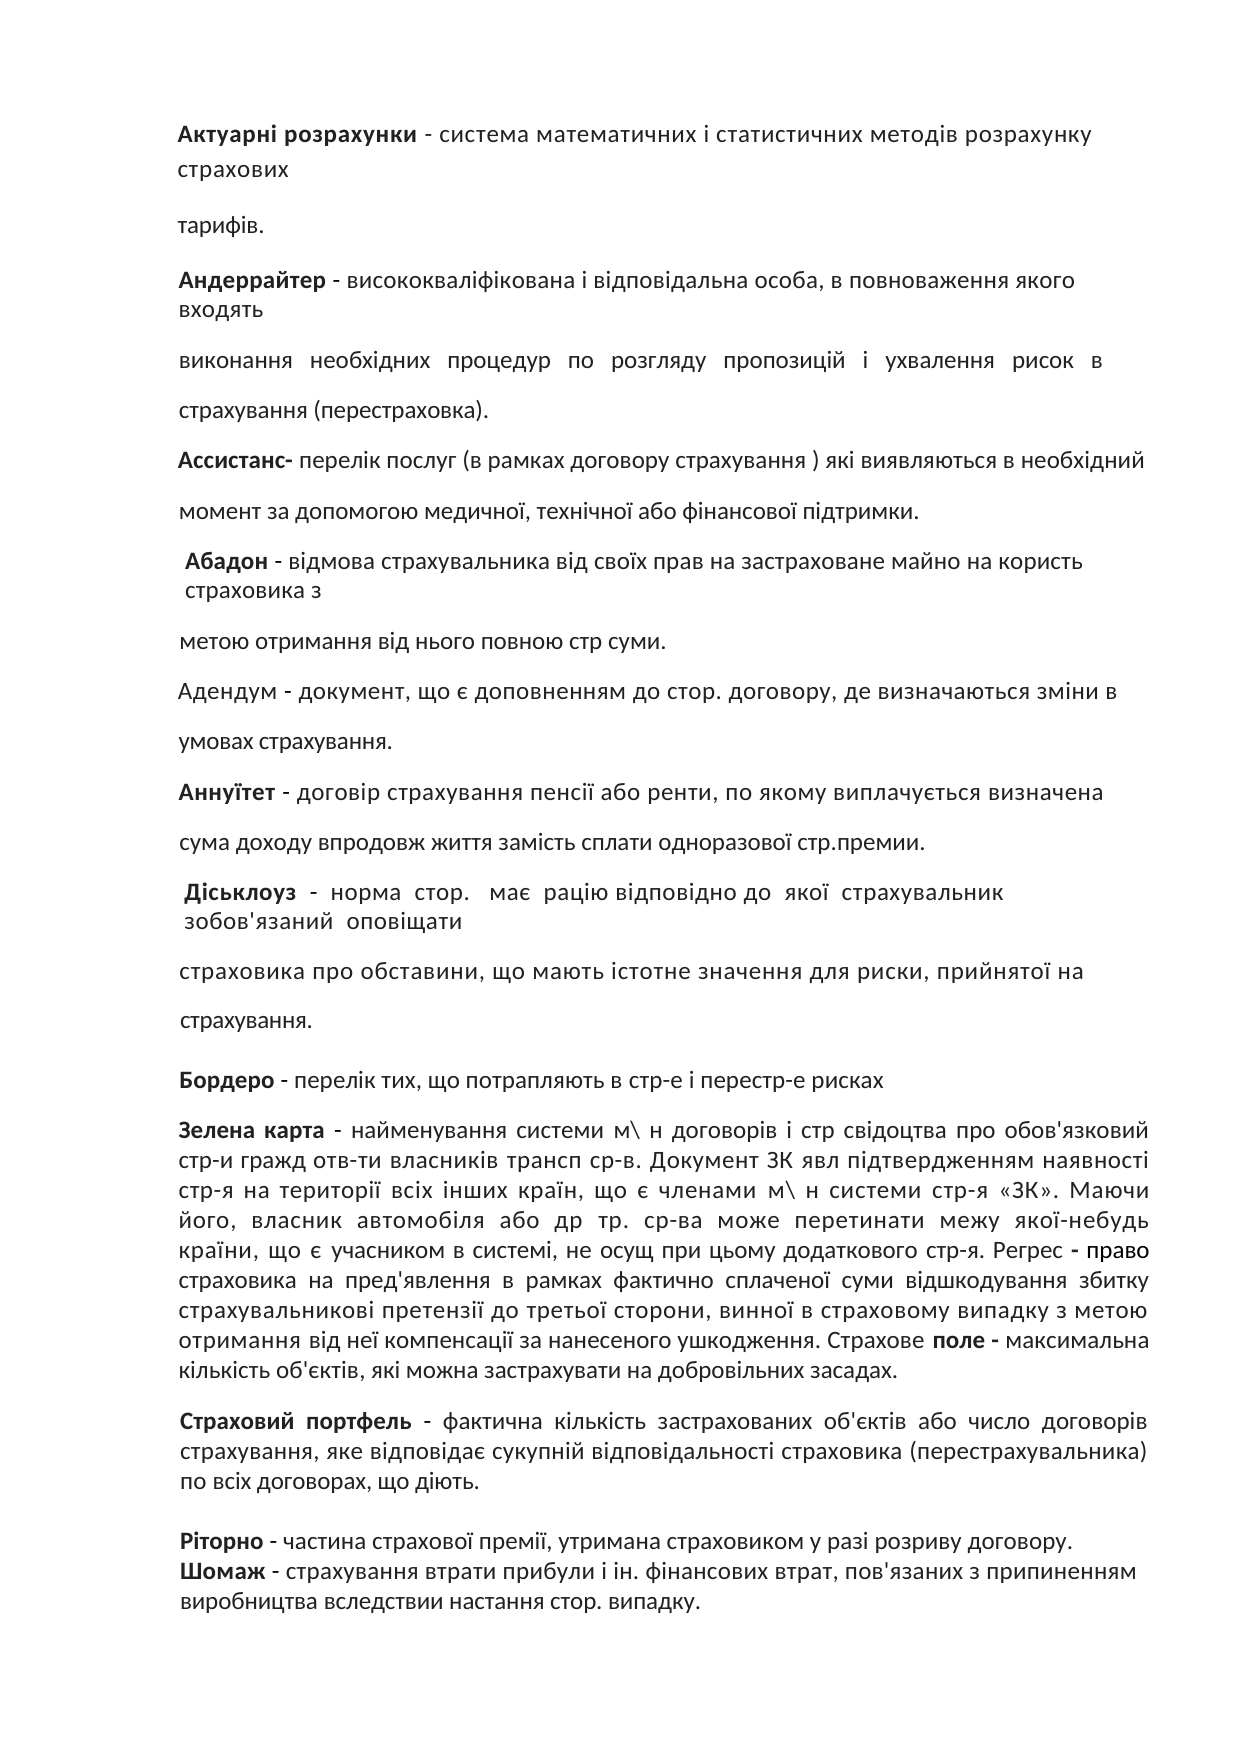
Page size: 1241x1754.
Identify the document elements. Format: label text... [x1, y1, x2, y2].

text Бордеро - перелік тих, що потрапляють в стр-е і перестр-е рисках [179, 1064, 1152, 1094]
text Абадон - відмова страхувальника від своїх прав на застраховане майно на користь страховика з [185, 546, 1152, 605]
text страхування. [180, 1006, 1152, 1035]
text момент за допомогою медичної, технічної або фінансової підтримки. [179, 496, 1152, 525]
text Зелена карта - найменування системи м\ н договорів і стр свідоцтва про обов'язковий стр-и гражд отв-ти власників трансп ср-в. Документ ЗК явл підтвердженням наявності стр-я на території всіх інших країн, що є членами м\ н системи стр-я «ЗК». Маючи його, власник автомобіля або др тр. ср-ва може перетинати межу якої-небудь країни, що є учасником в системі, не осущ при цьому додаткового стр-я. Регрес - право страховика на пред'явлення в рамках фактично сплаченої суми відшкодування збитку страхувальникові претензії до третьої сторони, винної в страховому випадку з метою отримання від неї компенсації за нанесеного ушкодження. Страхове поле - максимальна кількість об'єктів, які можна застрахувати на добровільних засадах. [178, 1115, 1150, 1385]
text сума доходу впродовж життя замість сплати одноразової стр.премии. [179, 827, 1152, 856]
text умовах страхування. [178, 726, 1152, 756]
text Андеррайтер - висококваліфікована і відповідальна особа, в повноваження якого входять [178, 265, 1152, 324]
text страховика про обставини, що мають істотне значення для риски, прийнятої на [179, 956, 1152, 985]
text Аннуїтет - договір страхування пенсії або ренти, по якому виплачується визначена [178, 777, 1152, 806]
text метою отримання від нього повною стр суми. [179, 626, 1152, 655]
text Ассистанс- перелік послуг (в рамках договору страхування ) які виявляються в необхідний [178, 445, 1152, 475]
text виконання необхідних процедур по розгляду пропозицій і ухвалення рисок в [179, 344, 1152, 374]
text Ріторно - частина страхової премії, утримана страховиком у разі розриву договору. Шомаж - страхування втрати прибули і ін. фінансових втрат, пов'язаних з припиненням виробництва вследствии настання стор. випадку. [180, 1526, 1152, 1616]
text Актуарні розрахунки - система математичних і статистичних методів розрахунку страхових [177, 118, 1152, 184]
text тарифів. [177, 209, 1152, 239]
text Адендум - документ, що є доповненням до стор. договору, де визначаються зміни в [178, 676, 1152, 705]
text страхування (перестраховка). [179, 395, 1152, 424]
text Страховий портфель - фактична кількість застрахованих об'єктів або число договорів страхування, яке відповідає сукупній відповідальності страховика (перестрахувальника) по всіх договорах, що діють. [180, 1406, 1149, 1496]
text Діськлоуз - норма стор. має рацію відповідно до якої страхувальник зобов'язаний оповіщати [184, 877, 1152, 935]
